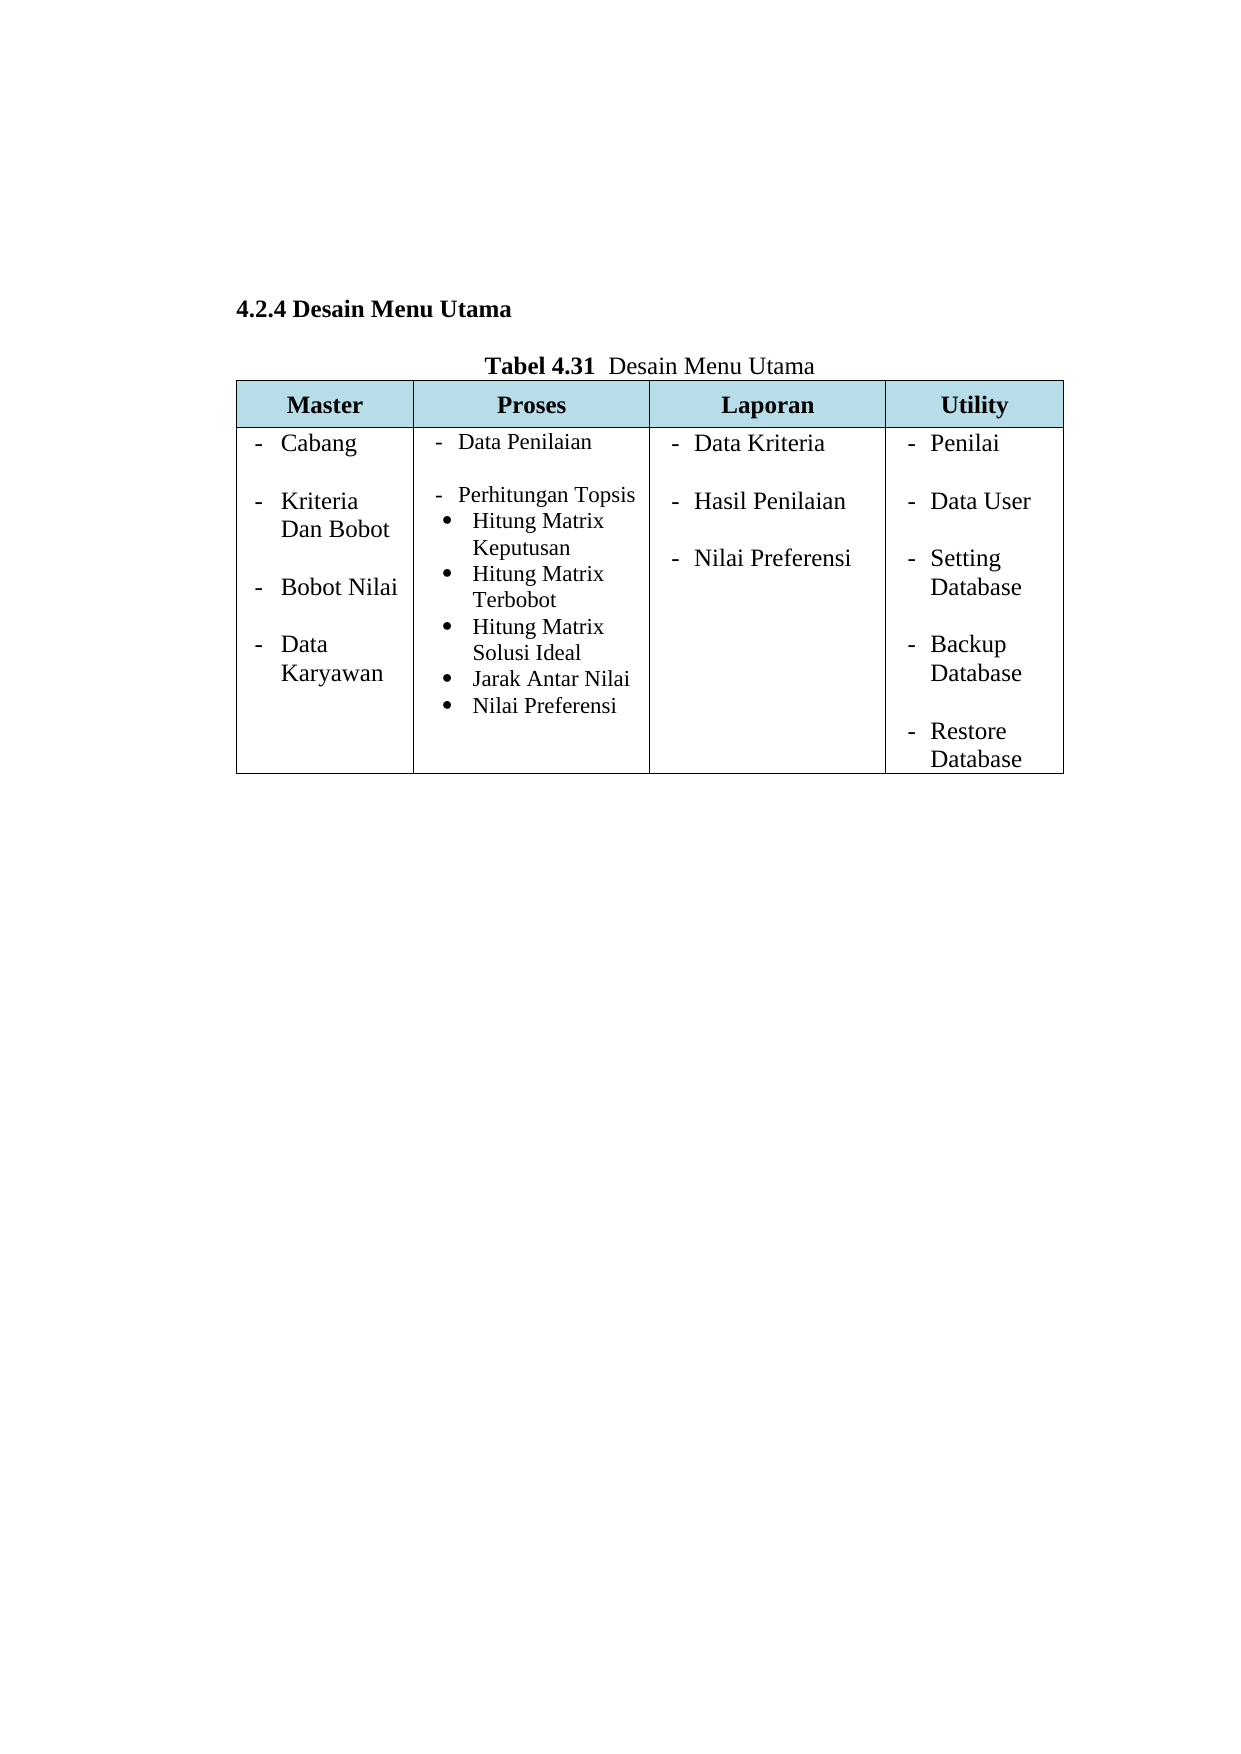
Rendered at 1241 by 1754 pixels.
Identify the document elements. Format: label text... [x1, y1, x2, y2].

table_header Proses [414, 381, 649, 427]
table_cell Cabang Kriteria Dan Bobot Bobot Nilai Data Karyawan [237, 428, 413, 773]
table_header Master [237, 381, 413, 427]
text Tabel 4.31 Desain Menu Utama [236, 351, 1063, 380]
table_header Utility [886, 381, 1063, 427]
table_header Laporan [650, 381, 885, 427]
text 4.2.4 Desain Menu Utama [236, 294, 1063, 322]
table_cell Data Kriteria Hasil Penilaian Nilai Preferensi [650, 428, 885, 773]
table_cell Penilai Data User Setting Database Backup Database Restore Database [886, 428, 1063, 773]
table_cell Data Penilaian Perhitungan Topsis Hitung Matrix Keputusan Hitung Matrix Terbobot Hitung Matrix Solusi Ideal Jarak Antar Nilai Nilai Preferensi [414, 428, 649, 773]
